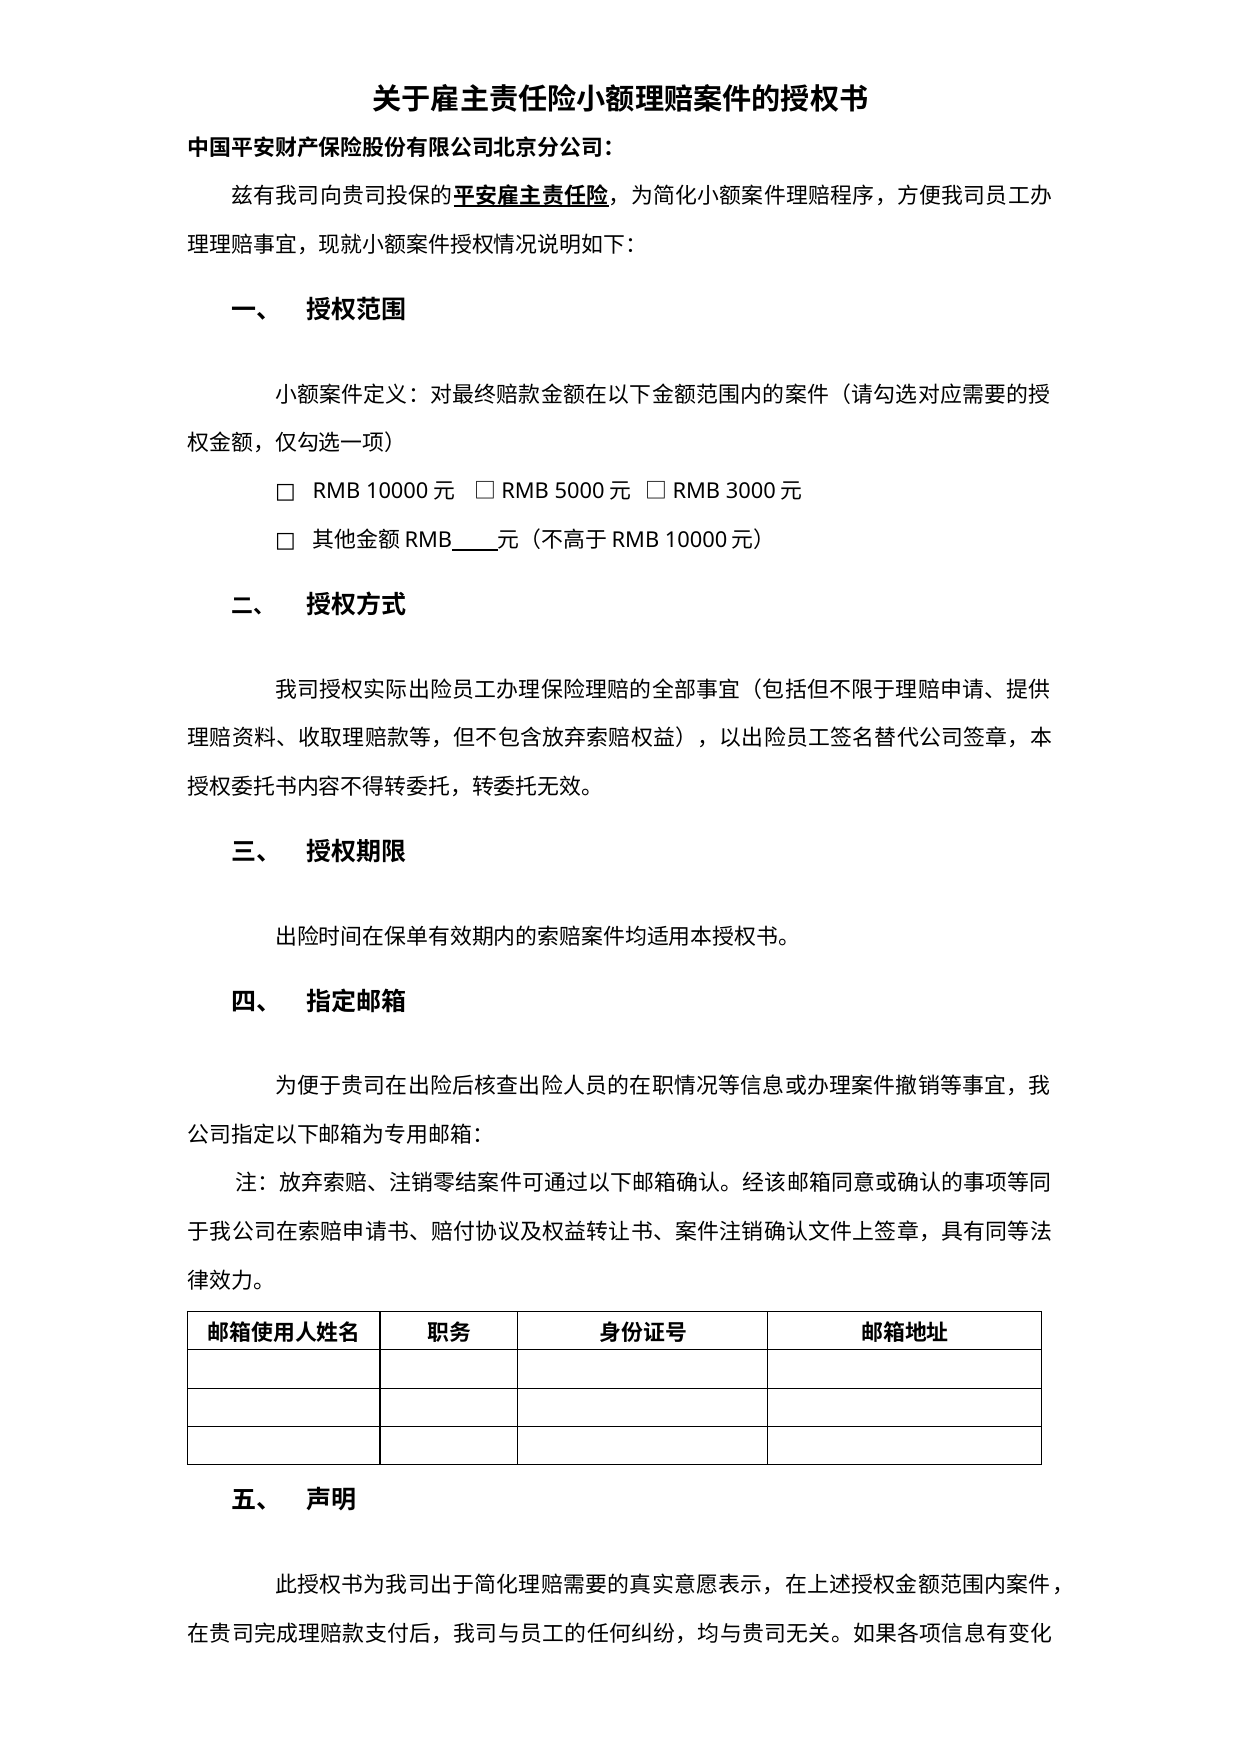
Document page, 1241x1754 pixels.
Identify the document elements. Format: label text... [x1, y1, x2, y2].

table_cell [768, 1389, 1041, 1426]
table_cell [188, 1350, 379, 1387]
list 授权范围 [231, 275, 1053, 340]
list 其他金额RMB 元（不高于RMB 10000元） [275, 522, 1053, 554]
text 中国平安财产保险股份有限公司北京分公司： [187, 129, 1053, 162]
table_cell [381, 1350, 517, 1387]
table_cell [518, 1427, 767, 1464]
table_cell [188, 1389, 379, 1426]
list 指定邮箱 [231, 967, 1053, 1032]
table_cell [188, 1427, 379, 1464]
text 兹有我司向贵司投保的平安雇主责任险，为简化小额案件理赔程序，方便我司员工办理理赔事宜，现就小额案件授权情况说明如下： [187, 178, 1053, 259]
text 关于雇主责任险小额理赔案件的授权书 [187, 64, 1053, 129]
list 授权方式 [231, 570, 1053, 635]
table_header 身份证号 [518, 1312, 767, 1349]
table_header 邮箱使用人姓名 [188, 1312, 379, 1349]
table_cell [518, 1389, 767, 1426]
table_cell [768, 1427, 1041, 1464]
text 注：放弃索赔、注销零结案件可通过以下邮箱确认。经该邮箱同意或确认的事项等同于我公司在索赔申请书、赔付协议及权益转让书、案件注销确认文件上签章，具有同等法律效力。 [187, 1165, 1053, 1295]
text 为便于贵司在出险后核查出险人员的在职情况等信息或办理案件撤销等事宜，我公司指定以下邮箱为专用邮箱： [187, 1068, 1053, 1149]
text 我司授权实际出险员工办理保险理赔的全部事宜（包括但不限于理赔申请、提供理赔资料、收取理赔款等，但不包含放弃索赔权益），以出险员工签名替代公司签章，本授权委托书内容不得转委托，转委托无效。 [187, 671, 1053, 801]
table_cell [381, 1427, 517, 1464]
table_cell [768, 1350, 1041, 1387]
table_header 邮箱地址 [768, 1312, 1041, 1349]
table_cell [381, 1389, 517, 1426]
table_header 职务 [381, 1312, 517, 1349]
list RMB 10000元 □ RMB 5000元 □ RMB 3000元 [275, 473, 1053, 506]
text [187, 1566, 1053, 1648]
table_cell [518, 1350, 767, 1387]
text 出险时间在保单有效期内的索赔案件均适用本授权书。 [187, 918, 1053, 951]
list 授权期限 [231, 817, 1053, 882]
list 声明 [231, 1465, 1053, 1530]
text 小额案件定义：对最终赔款金额在以下金额范围内的案件（请勾选对应需要的授权金额，仅勾选一项） [187, 376, 1053, 457]
